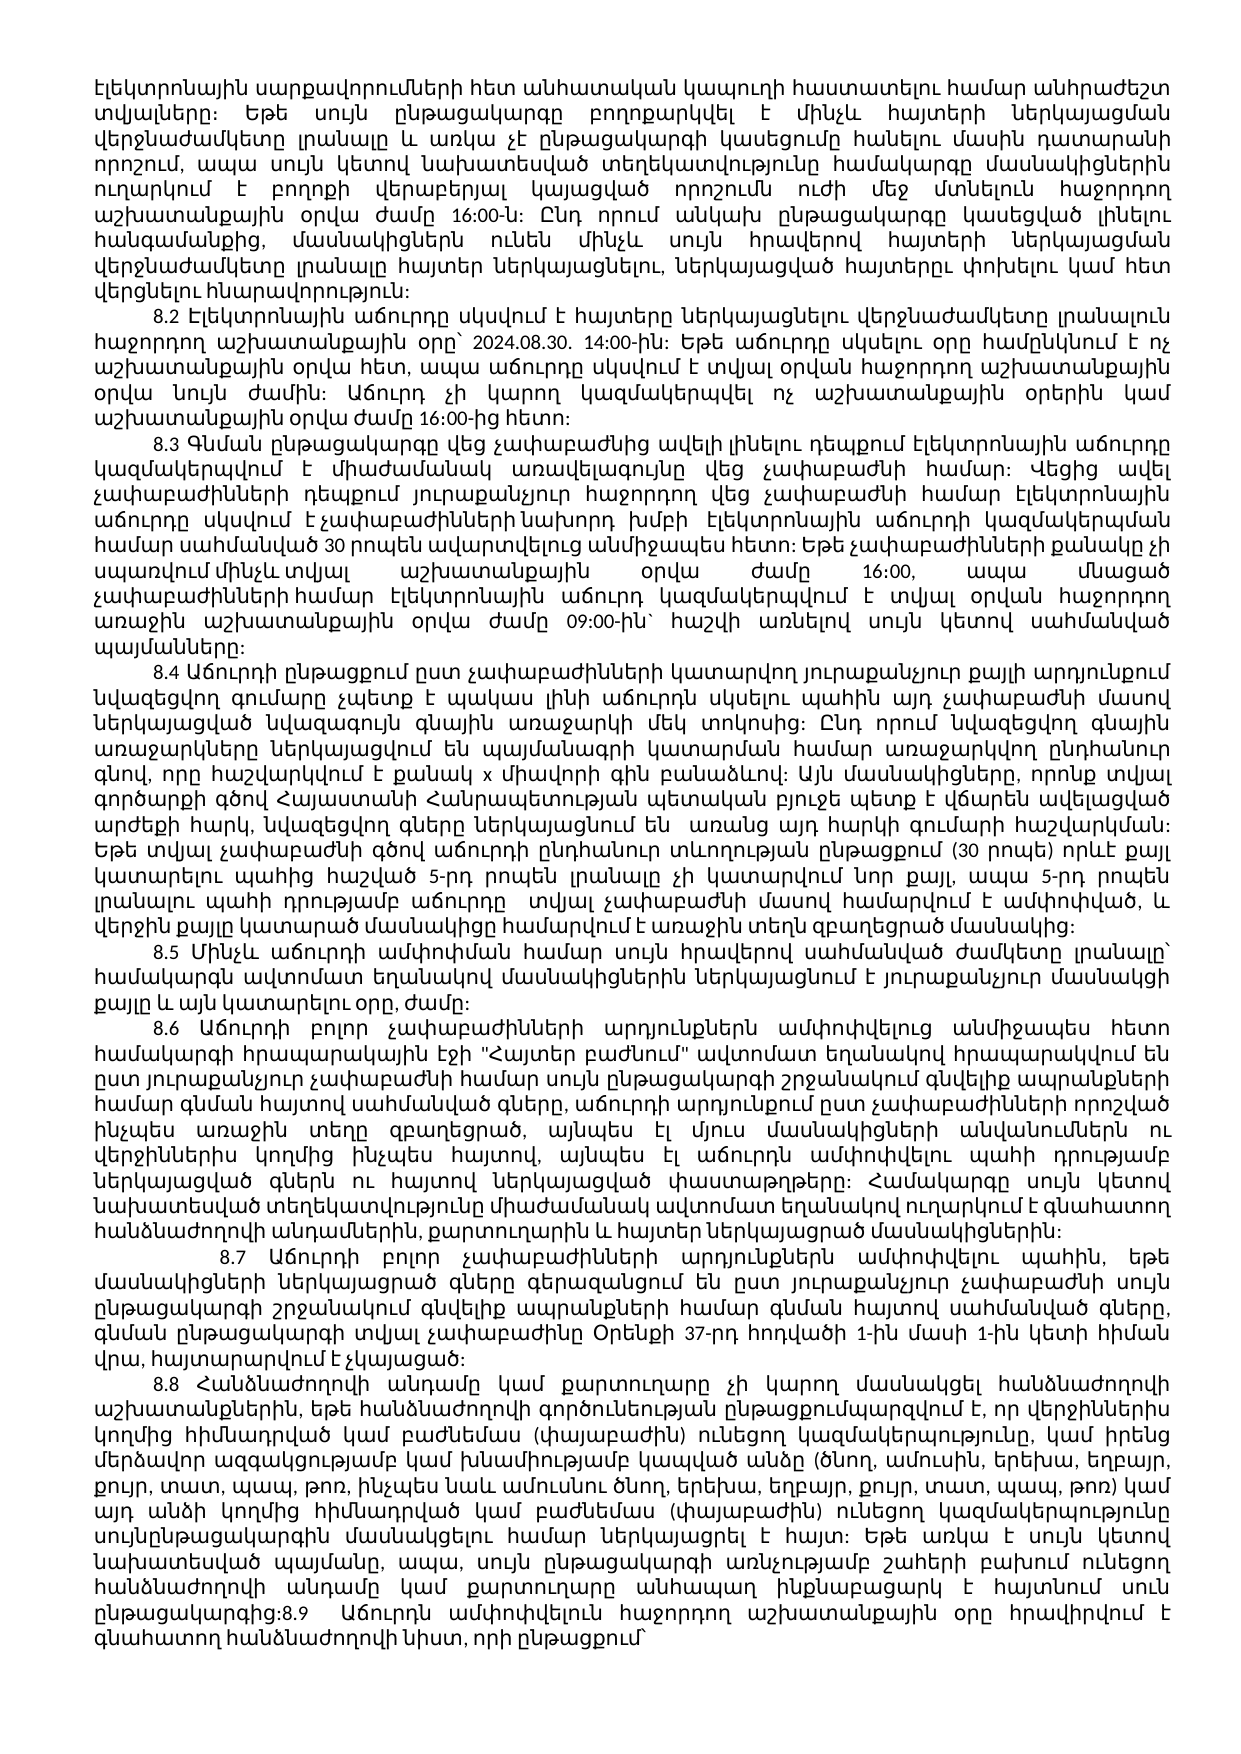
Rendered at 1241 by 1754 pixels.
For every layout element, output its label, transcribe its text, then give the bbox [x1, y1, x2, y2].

text 8.8 Հանձնաժողովի անդամը կամ քարտուղարը չի կարող մասնակցել հանձնաժողովի աշխատանքներին, եթե հանձնաժողովի գործունեության ընթացքումպարզվում է, որ վերջիններիս կողմից հիմնադրված կամ բաժնեմաս (փայաբաժին) ունեցող կազմակերպությունը, կամ իրենց մերձավոր ազգակցությամբ կամ խնամիությամբ կապված անձը (ծնող, ամուսին, երեխա, եղբայր, քույր, տատ, պապ, թոռ, ինչպես նաև ամուսնու ծնող, երեխա, եղբայր, քույր, տատ, պապ, թոռ) կամ այդ անձի կողմից հիմնադրված կամ բաժնեմաս (փայաբաժին) ունեցող կազմակերպությունը սույնընթացակարգին մասնակցելու համար ներկայացրել է հայտ: Եթե առկա է սույն կետով նախատեսված պայմանը, ապա, սույն ընթացակարգի առնչությամբ շահերի բախում ունեցող հանձնաժողովի անդամը կամ քարտուղարը անհապաղ ինքնաբացարկ է հայտնում սուն ընթացակարգից:8.9 Աճուրդն ամփոփվելուն հաջորդող աշխատանքային օրը հրավիրվում է գնահատող հանձնաժողովի նիստ, որի ընթացքում՝ [94, 1371, 1171, 1651]
text 8.6 Աճուրդի բոլոր չափաբաժինների արդյունքներն ամփոփվելուց անմիջապես հետո համակարգի հրապարակային էջի "Հայտեր բաժնում" ավտոմատ եղանակով հրապարակվում են ըստ յուրաքանչյուր չափաբաժնի համար սույն ընթացակարգի շրջանակում գնվելիք ապրանքների համար գնման հայտով սահմանված գները, աճուրդի արդյունքում ըստ չափաբաժինների որոշված ինչպես առաջին տեղը զբաղեցրած, այնպես էլ մյուս մասնակիցների անվանումներն ու վերջիններիս կողմից ինչպես հայտով, այնպես էլ աճուրդն ամփոփվելու պահի դրությամբ ներկայացված գներն ու հայտով ներկայացված փաստաթղթերը: Համակարգը սույն կետով նախատեսված տեղեկատվությունը միաժամանակ ավտոմատ եղանակով ուղարկում է գնահատող հանձնաժողովի անդամներին, քարտուղարին և հայտեր ներկայացրած մասնակիցներին: [94, 1015, 1171, 1244]
text 8.4 Աճուրդի ընթացքում ըստ չափաբաժինների կատարվող յուրաքանչյուր քայլի արդյունքում նվազեցվող գումարը չպետք է պակաս լինի աճուրդն սկսելու պահին այդ չափաբաժնի մասով ներկայացված նվազագույն գնային առաջարկի մեկ տոկոսից: Ընդ որում նվազեցվող գնային առաջարկները ներկայացվում են պայմանագրի կատարման համար առաջարկվող ընդհանուր գնով, որը հաշվարկվում է քանակ x միավորի գին բանաձևով: Այն մասնակիցները, որոնք տվյալ գործարքի գծով Հայաստանի Հանրապետության պետական բյուջե պետք է վճարեն ավելացված արժեքի հարկ, նվազեցվող գները ներկայացնում են առանց այդ հարկի գումարի հաշվարկման: Եթե տվյալ չափաբաժնի գծով աճուրդի ընդհանուր տևողության ընթացքում (30 րոպե) որևէ քայլ կատարելու պահից հաշված 5-րդ րոպեն լրանալը չի կատարվում նոր քայլ, ապա 5-րդ րոպեն լրանալու պահի դրությամբ աճուրդը տվյալ չափաբաժնի մասով համարվում է ամփոփված, և վերջին քայլը կատարած մասնակիցը համարվում է առաջին տեղն զբաղեցրած մասնակից: [94, 659, 1171, 939]
text 8.3 Գնման ընթացակարգը վեց չափաբաժնից ավելի լինելու դեպքում էլեկտրոնային աճուրդը կազմակերպվում է միաժամանակ առավելագույնը վեց չափաբաժնի համար: Վեցից ավել չափաբաժինների դեպքում յուրաքանչյուր հաջորդող վեց չափաբաժնի համար էլեկտրոնային աճուրդը սկսվում է չափաբաժինների նախորդ խմբի էլեկտրոնային աճուրդի կազմակերպման համար սահմանված 30 րոպեն ավարտվելուց անմիջապես հետո: Եթե չափաբաժինների քանակը չի սպառվում մինչև տվյալ աշխատանքային օրվա ժամը 16։00, ապա մնացած չափաբաժինների համար էլեկտրոնային աճուրդ կազմակերպվում է տվյալ օրվան հաջորդող առաջին աշխատանքային օրվա ժամը 09:00-ին` հաշվի առնելով սույն կետով սահմանված պայմանները: [94, 431, 1171, 659]
text 8.7 Աճուրդի բոլոր չափաբաժինների արդյունքներն ամփոփվելու պահին, եթե մասնակիցների ներկայացրած գները գերազանցում են ըստ յուրաքանչյուր չափաբաժնի սույն ընթացակարգի շրջանակում գնվելիք ապրանքների համար գնման հայտով սահմանված գները, գնման ընթացակարգի տվյալ չափաբաժինը Օրենքի 37-րդ հոդվածի 1-ին մասի 1-ին կետի հիման վրա, հայտարարվում է չկայացած: [94, 1244, 1171, 1371]
text 8.5 Մինչև աճուրդի ամփոփման համար սույն հրավերով սահմանված ժամկետը լրանալը՝ համակարգն ավտոմատ եղանակով մասնակիցներին ներկայացնում է յուրաքանչյուր մասնակցի քայլը և այն կատարելու օրը, ժամը: [94, 939, 1171, 1015]
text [94, 75, 1171, 304]
text 8.2 Էլեկտրոնային աճուրդը սկսվում է հայտերը ներկայացնելու վերջնաժամկետը լրանալուն հաջորդող աշխատանքային օրը՝ 2024.08.30. 14:00 -ին: Եթե աճուրդը սկսելու օրը համընկնում է ոչ աշխատանքային օրվա հետ, ապա աճուրդը սկսվում է տվյալ օրվան հաջորդող աշխատանքային օրվա նույն ժամին: Աճուրդ չի կարող կազմակերպվել ոչ աշխատանքային օրերին կամ աշխատանքային օրվա ժամը 16։00-ից հետո: [94, 304, 1171, 431]
